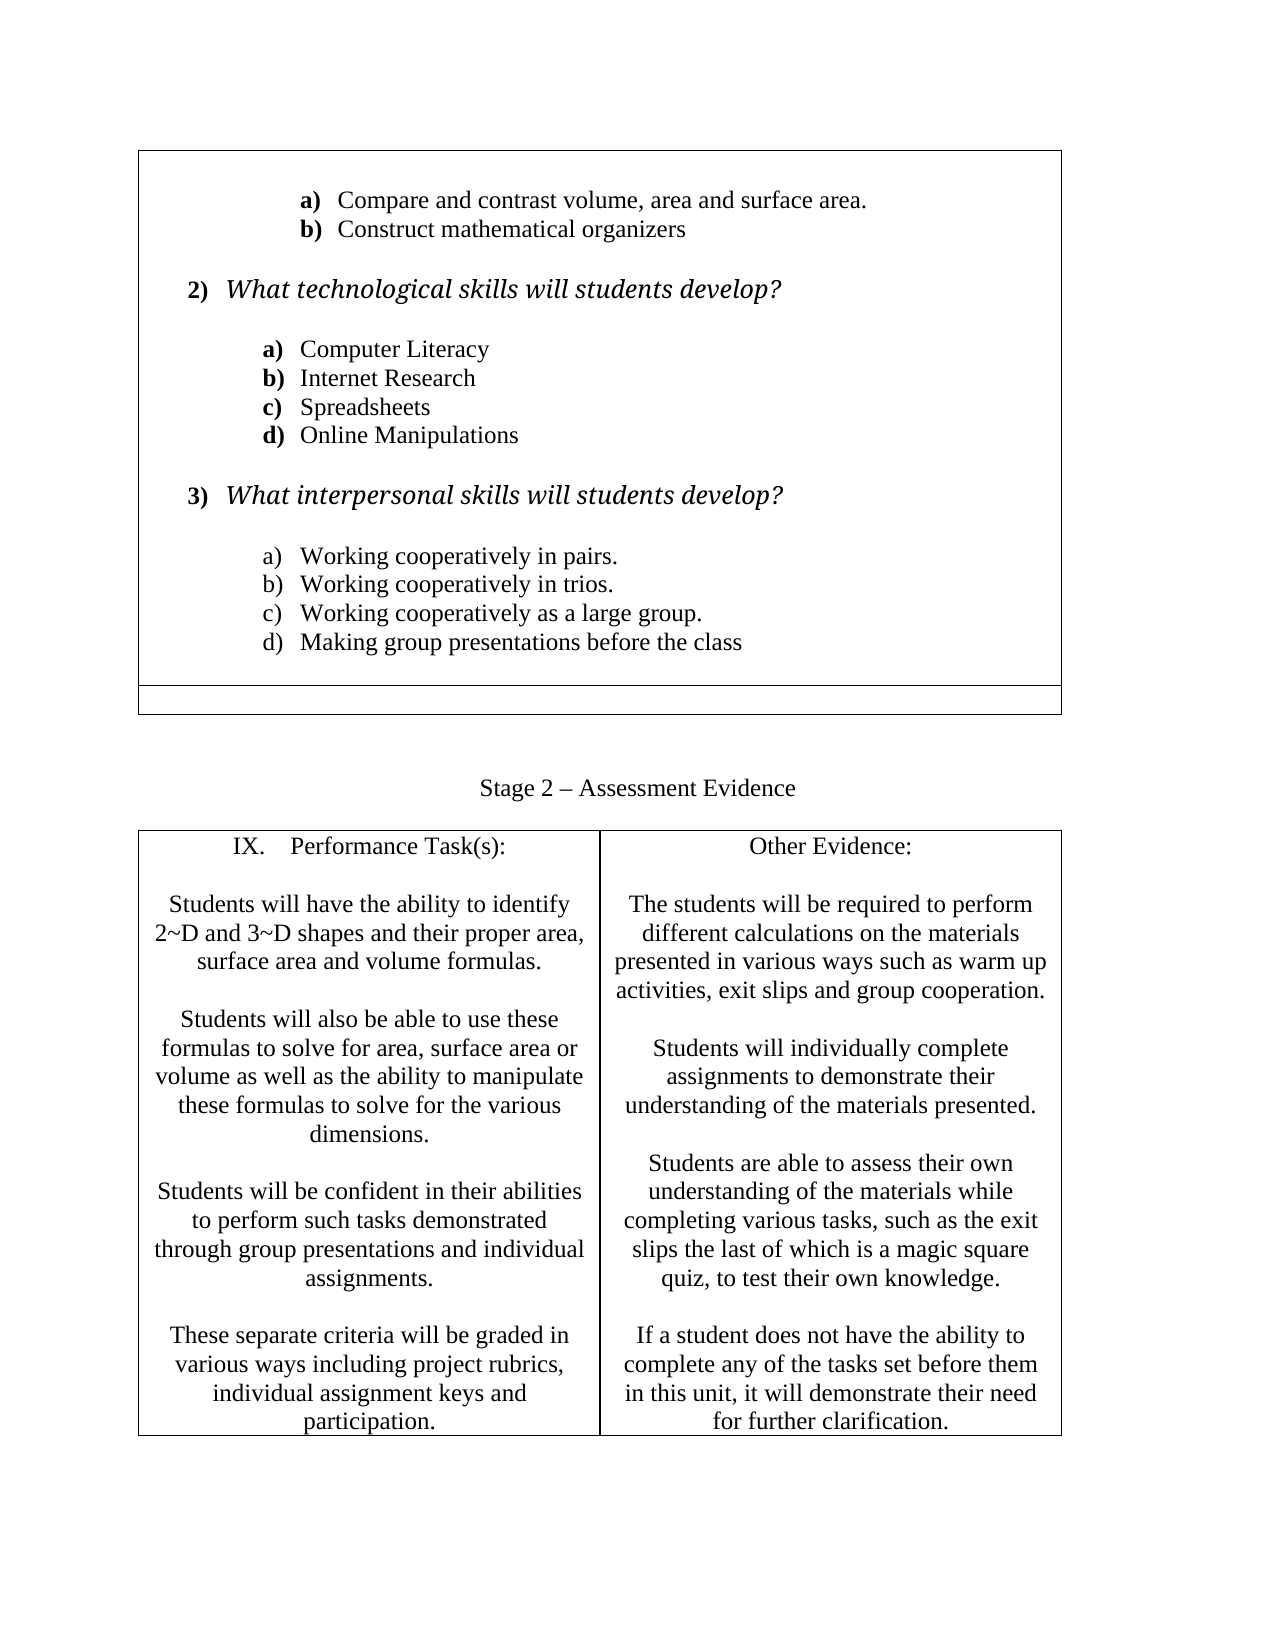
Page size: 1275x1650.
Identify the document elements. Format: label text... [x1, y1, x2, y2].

text Stage 2 – Assessment Evidence [150, 773, 1125, 802]
table_cell [139, 686, 1061, 714]
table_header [139, 151, 1061, 684]
table_header IX. Performance Task(s): Students will have the ability to identify 2~D and 3~D shapes and their proper area, surface area and volume formulas. Students will also be able to use these formulas to solve for area, surface area or volume as well as the ability to manipulate these formulas to solve for the various dimensions. Students will be confident in their abilities to perform such tasks demonstrated through group presentations and individual assignments. These separate criteria will be graded in various ways including project rubrics, individual assignment keys and participation. [139, 831, 599, 1435]
table_header Other Evidence: The students will be required to perform different calculations on the materials presented in various ways such as warm up activities, exit slips and group cooperation. Students will individually complete assignments to demonstrate their understanding of the materials presented. Students are able to assess their own understanding of the materials while completing various tasks, such as the exit slips the last of which is a magic square quiz, to test their own knowledge. If a student does not have the ability to complete any of the tasks set before them in this unit, it will demonstrate their need for further clarification. [601, 831, 1061, 1435]
